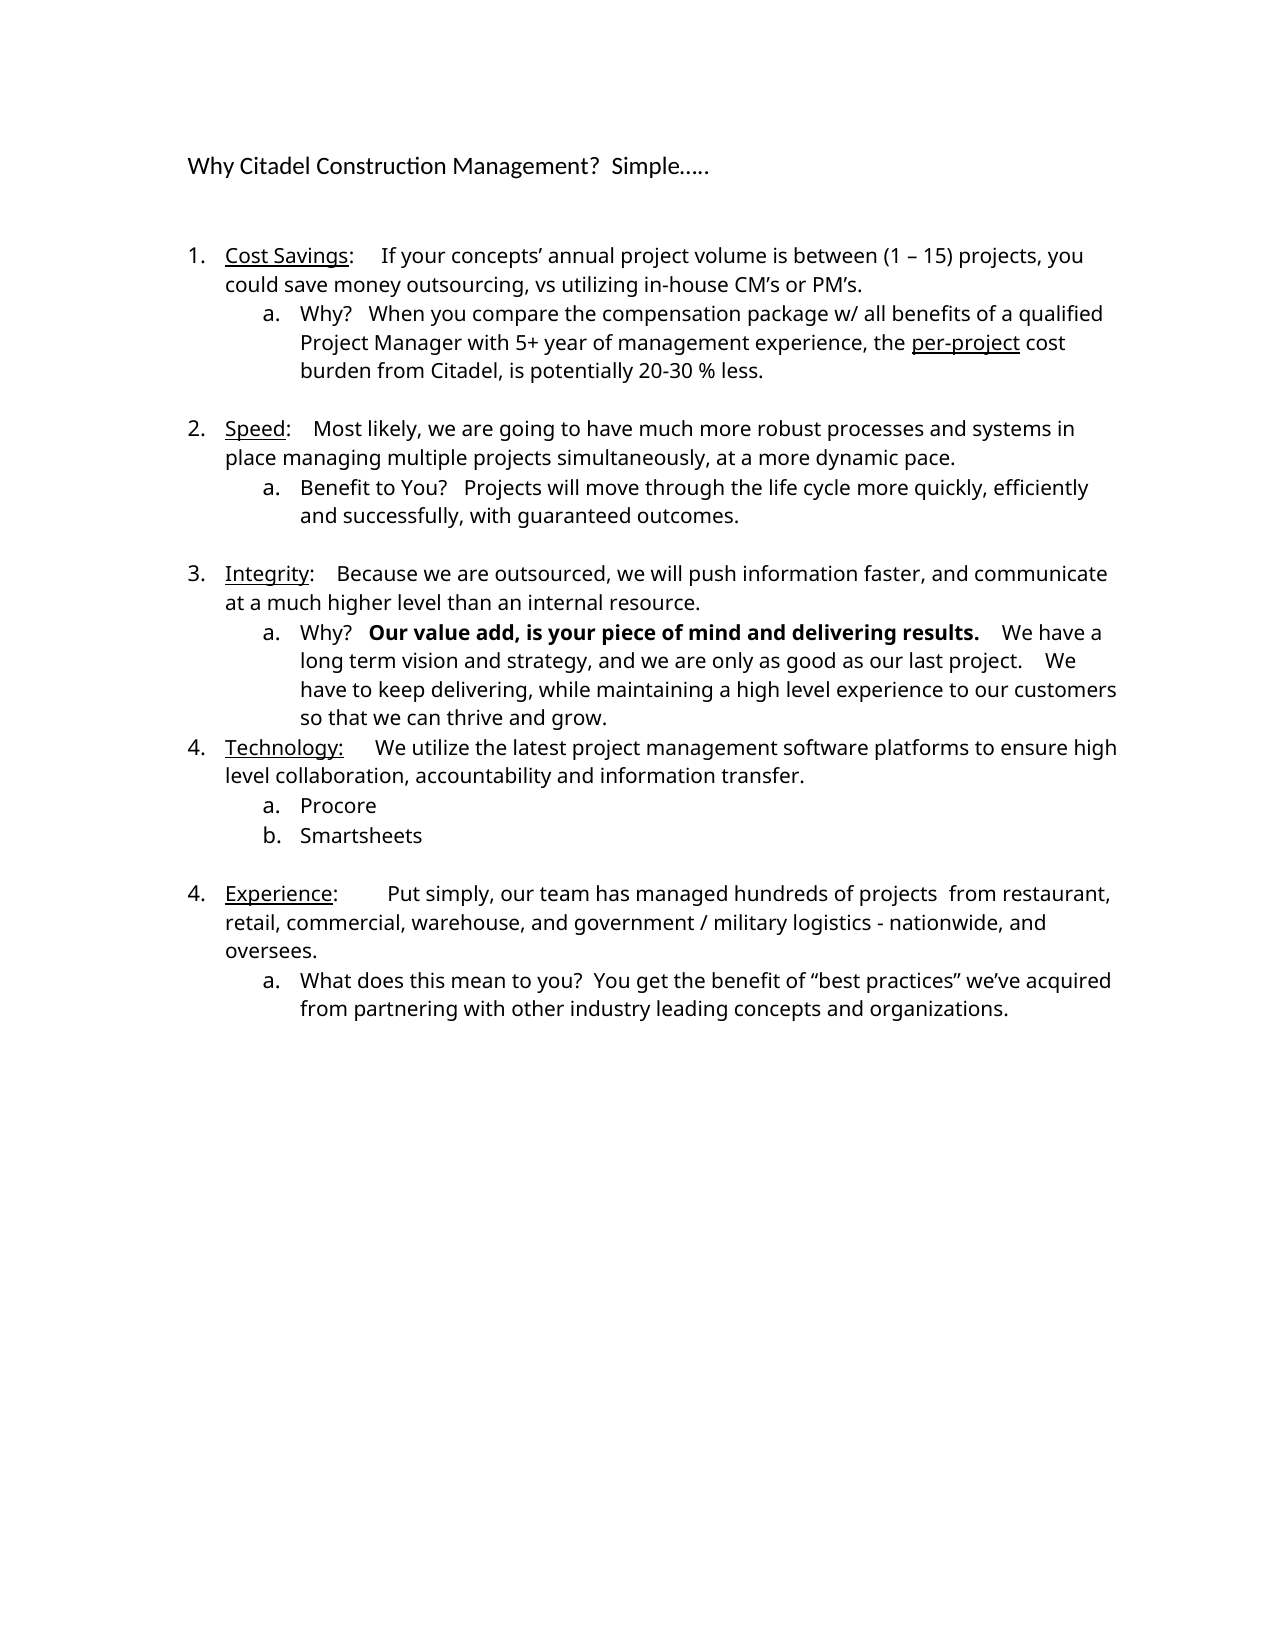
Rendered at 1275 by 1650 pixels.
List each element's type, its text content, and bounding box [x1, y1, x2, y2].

list Integrity: Because we are outsourced, we will push information faster, and communicate at a much higher level than an internal resource. [187, 558, 1125, 617]
list Procore [262, 790, 1125, 820]
list Cost Savings: If your concepts’ annual project volume is between (1 – 15) projects, you could save money outsourcing, vs utilizing in-house CM’s or PM’s. [187, 240, 1125, 298]
list Experience: Put simply, our team has managed hundreds of projects from restaurant, retail, commercial, warehouse, and government / military logistics - nationwide, and oversees. [187, 878, 1125, 964]
list What does this mean to you? You get the benefit of “best practices” we’ve acquired from partnering with other industry leading concepts and organizations. [262, 964, 1125, 1023]
list Benefit to You? Projects will move through the life cycle more quickly, efficiently and successfully, with guaranteed outcomes. [262, 472, 1125, 530]
list Why? When you compare the compensation package w/ all benefits of a qualified Project Manager with 5+ year of management experience, the per-project cost burden from Citadel, is potentially 20-30 % less. [262, 298, 1125, 385]
text Why Citadel Construction Management? Simple….. [187, 150, 1125, 181]
list Speed: Most likely, we are going to have much more robust processes and systems in place managing multiple projects simultaneously, at a more dynamic pace. [187, 413, 1125, 472]
list Smartsheets [262, 820, 1125, 849]
list Why? Our value add, is your piece of mind and delivering results. We have a long term vision and strategy, and we are only as good as our last project. We have to keep delivering, while maintaining a high level experience to our customers so that we can thrive and grow. [262, 617, 1125, 732]
list Technology: We utilize the latest project management software platforms to ensure high level collaboration, accountability and information transfer. [187, 732, 1125, 790]
